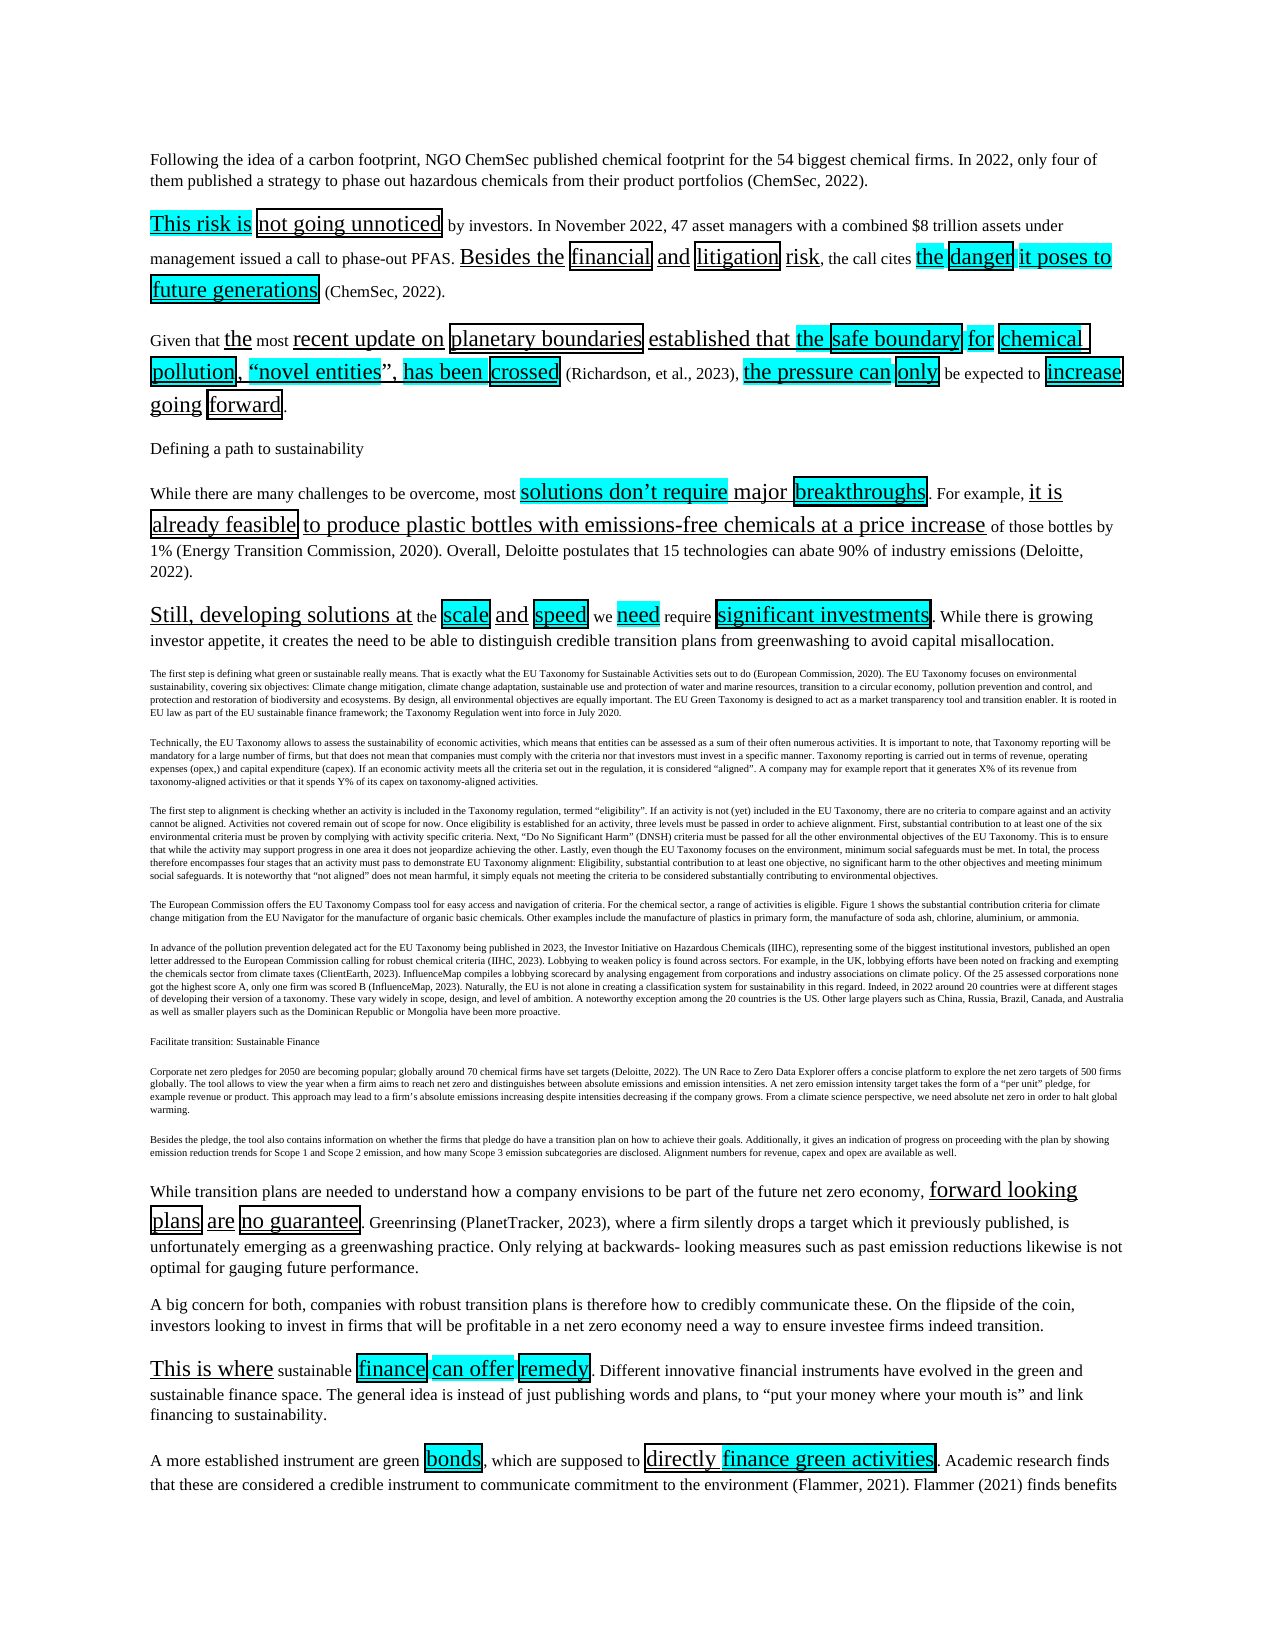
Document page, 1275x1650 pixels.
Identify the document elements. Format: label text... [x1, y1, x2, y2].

text While transition plans are needed to understand how a company envisions to be part of the future net zero economy, forward looking plans are no guarantee. Greenrinsing (PlanetTracker, 2023), where a firm silently drops a target which it previously published, is unfortunately emerging as a greenwashing practice. Only relying at backwards- looking measures such as past emission reductions likewise is not optimal for gauging future performance. [150, 1176, 1125, 1277]
text Technically, the EU Taxonomy allows to assess the sustainability of economic activities, which means that entities can be assessed as a sum of their often numerous activities. It is important to note, that Taxonomy reporting will be mandatory for a large number of firms, but that does not mean that companies must comply with the criteria nor that investors must invest in a specific manner. Taxonomy reporting is carried out in terms of revenue, operating expenses (opex,) and capital expenditure (capex). If an economic activity meets all the criteria set out in the regulation, it is considered “aligned”. A company may for example report that it generates X% of its revenue from taxonomy-aligned activities or that it spends Y% of its capex on taxonomy-aligned activities. [150, 736, 1125, 787]
text While there are many challenges to be overcome, most solutions don’t require major breakthroughs. For example, it is already feasible to produce plastic bottles with emissions-free chemicals at a price increase of those bottles by 1% (Energy Transition Commission, 2020). Overall, Deloitte postulates that 15 technologies can abate 90% of industry emissions (Deloitte, 2022). [150, 476, 1125, 581]
text This is where sustainable finance can offer remedy. Different innovative financial instruments have evolved in the green and sustainable finance space. The general idea is instead of just publishing words and plans, to “put your money where your mouth is” and link financing to sustainability. [150, 1353, 1125, 1424]
text A big concern for both, companies with robust transition plans is therefore how to credibly communicate these. On the flipside of the coin, investors looking to invest in firms that will be profitable in a net zero economy need a way to ensure investee firms indeed transition. [150, 1295, 1125, 1334]
text In advance of the pollution prevention delegated act for the EU Taxonomy being published in 2023, the Investor Initiative on Hazardous Chemicals (IIHC), representing some of the biggest institutional investors, published an open letter addressed to the European Commission calling for robust chemical criteria (IIHC, 2023). Lobbying to weaken policy is found across sectors. For example, in the UK, lobbying efforts have been noted on fracking and exempting the chemicals sector from climate taxes (ClientEarth, 2023). InfluenceMap compiles a lobbying scorecard by analysing engagement from corporations and industry associations on climate policy. Of the 25 assessed corporations none got the highest score A, only one firm was scored B (InfluenceMap, 2023). Naturally, the EU is not alone in creating a classification system for sustainability in this regard. Indeed, in 2022 around 20 countries were at different stages of developing their version of a taxonomy. These vary widely in scope, design, and level of ambition. A noteworthy exception among the 20 countries is the US. Other large players such as China, Russia, Brazil, Canada, and Australia as well as smaller players such as the Dominican Republic or Mongolia have been more proactive. [150, 941, 1125, 1018]
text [150, 1442, 1125, 1494]
text This risk is not going unnoticed by investors. In November 2022, 47 asset managers with a combined $8 trillion assets under management issued a call to phase-out PFAS. Besides the financial and litigation risk, the call cites the danger it poses to future generations (ChemSec, 2022). [150, 208, 1125, 304]
text Still, developing solutions at the scale and speed we need require significant investments. While there is growing investor appetite, it creates the need to be able to distinguish credible transition plans from greenwashing to avoid capital misallocation. [150, 599, 1125, 650]
text Defining a path to sustainability [150, 439, 1125, 458]
text Following the idea of a carbon footprint, NGO ChemSec published chemical footprint for the 54 biggest chemical firms. In 2022, only four of them published a strategy to phase out hazardous chemicals from their product portfolios (ChemSec, 2022). [150, 150, 1125, 190]
text Corporate net zero pledges for 2050 are becoming popular; globally around 70 chemical firms have set targets (Deloitte, 2022). The UN Race to Zero Data Explorer offers a concise platform to explore the net zero targets of 500 firms globally. The tool allows to view the year when a firm aims to reach net zero and distinguishes between absolute emissions and emission intensities. A net zero emission intensity target takes the form of a “per unit” pledge, for example revenue or product. This approach may lead to a firm’s absolute emissions increasing despite intensities decreasing if the company grows. From a climate science perspective, we need absolute net zero in order to halt global warming. [150, 1065, 1125, 1116]
text The first step is defining what green or sustainable really means. That is exactly what the EU Taxonomy for Sustainable Activities sets out to do (European Commission, 2020). The EU Taxonomy focuses on environmental sustainability, covering six objectives: Climate change mitigation, climate change adaptation, sustainable use and protection of water and marine resources, transition to a circular economy, pollution prevention and control, and protection and restoration of biodiversity and ecosystems. By design, all environmental objectives are equally important. The EU Green Taxonomy is designed to act as a market transparency tool and transition enabler. It is rooted in EU law as part of the EU sustainable finance framework; the Taxonomy Regulation went into force in July 2020. [150, 668, 1125, 719]
text Given that the most recent update on planetary boundaries established that the safe boundary for chemical pollution, “novel entities”, has been crossed (Richardson, et al., 2023), the pressure can only be expected to increase going forward. [150, 323, 1125, 420]
